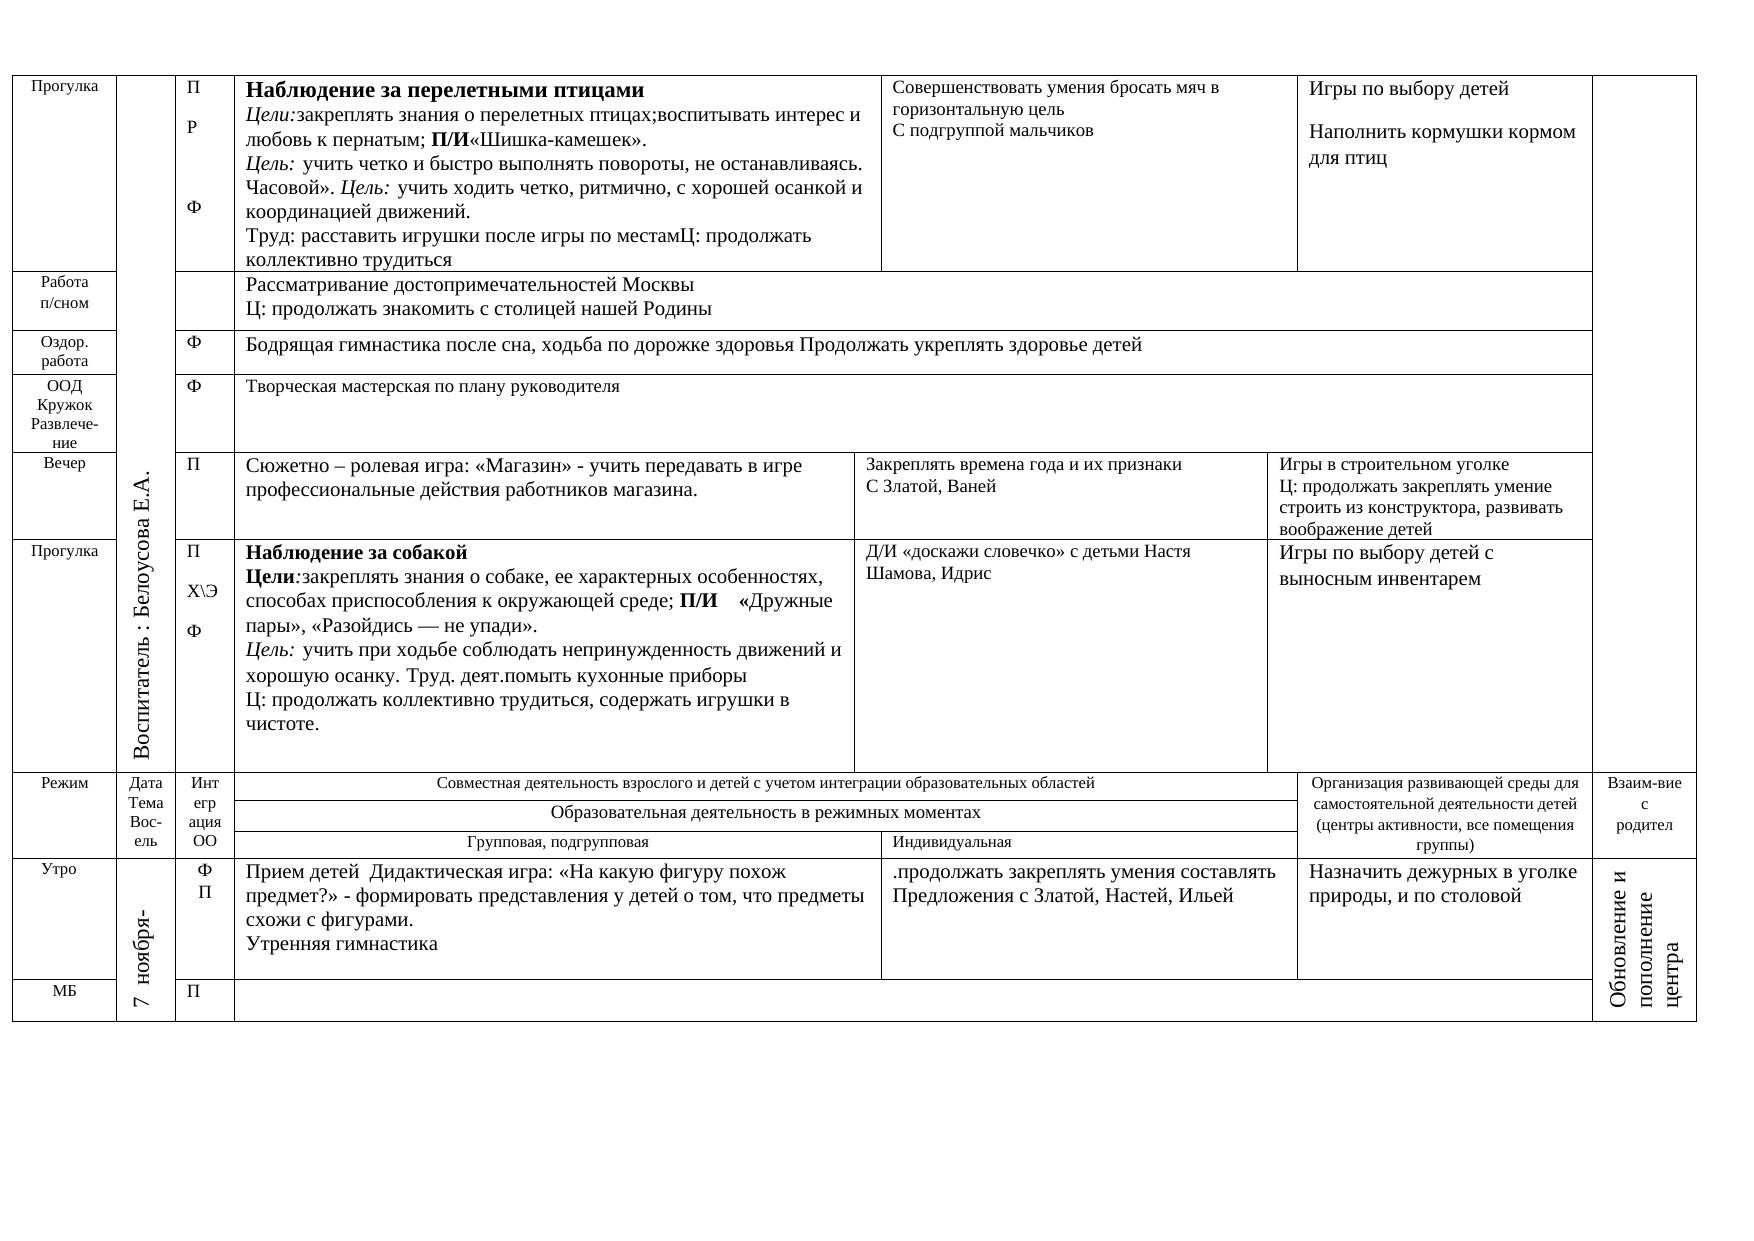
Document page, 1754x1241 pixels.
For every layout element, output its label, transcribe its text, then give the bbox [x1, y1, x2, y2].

table_cell Ф [176, 331, 234, 374]
table_cell Работа п/сном [13, 272, 116, 330]
table_cell Взаим-вие с родител [1593, 773, 1696, 858]
table_cell Игры по выбору детей с выносным инвентарем [1268, 540, 1592, 772]
table_cell Назначить дежурных в уголке природы, и по столовой [1298, 859, 1592, 979]
table_cell Режим [13, 773, 116, 858]
table_cell П [176, 980, 234, 1021]
table_cell МБ [13, 980, 116, 1021]
table_cell Совершенствовать умения бросать мяч в горизонтальную цель С подгруппой мальчиков [882, 76, 1297, 271]
table_cell Групповая, подгрупповая [235, 832, 881, 858]
table_cell Вечер [13, 453, 116, 539]
table_cell Организация развивающей среды для самостоятельной деятельности детей (центры активности, все помещения группы) [1298, 773, 1592, 858]
table_cell Утро [13, 859, 116, 979]
table_cell П Р Ф [176, 76, 234, 271]
table_cell Обновление и пополнение центра математики [1593, 859, 1696, 1021]
table_cell П Х\Э Ф [176, 540, 234, 772]
table_cell Прием детей Дидактическая игра: «На какую фигуру похож предмет?» - формировать представления у детей о том, что предметы схожи с фигурами. Утренняя гимнастика [235, 859, 881, 979]
table_cell Ф П [176, 859, 234, 979]
table_cell [235, 980, 1592, 1021]
table_cell ООД Кружок Развлече-ние [13, 375, 116, 452]
table_cell Бодрящая гимнастика после сна, ходьба по дорожке здоровья Продолжать укреплять здоровье детей [235, 331, 1592, 374]
table_cell Совместная деятельность взрослого и детей с учетом интеграции образовательных областей [235, 773, 1297, 800]
table_cell .продолжать закреплять умения составлять Предложения с Златой, Настей, Ильей [882, 859, 1297, 979]
table_cell Игры в строительном уголке Ц: продолжать закреплять умение строить из конструктора, развивать воображение детей [1268, 453, 1592, 539]
table_cell Ф [176, 375, 234, 452]
table_cell Закреплять времена года и их признаки С Златой, Ваней [855, 453, 1267, 539]
table_cell Наблюдение за собакой Цели:закреплять знания о собаке, ее характерных особенностях, способах приспособления к окружающей среде; П/И «Дружные пары», «Разойдись — не упади». Цель: учить при ходьбе соблюдать непринужденность движений и хорошую осанку. Труд. деят.помыть кухонные приборы Ц: продолжать коллективно трудиться, содержать игрушки в чистоте. [235, 540, 854, 772]
table_cell Прогулка [13, 540, 116, 772]
table_cell Сюжетно – ролевая игра: «Магазин» - учить передавать в игре профессиональные действия работников магазина. [235, 453, 854, 539]
table_cell Творческая мастерская по плану руководителя [235, 375, 1592, 452]
table_cell Инт егр ация ОО [176, 773, 234, 858]
table_cell Наблюдение за перелетными птицами Цели:закреплять знания о перелетных птицах;воспитывать интерес и любовь к пернатым; П/И«Шишка-камешек». Цель: учить четко и быстро выполнять повороты, не останавливаясь. Часовой». Цель: учить ходить четко, ритмично, с хорошей осанкой и координацией движений. Труд: расставить игрушки после игры по местамЦ: продолжать коллективно трудиться [235, 76, 881, 271]
table_cell Рассматривание достопримечательностей Москвы Ц: продолжать знакомить с столицей нашей Родины [235, 272, 1592, 330]
table_cell Дата Тема Вос-ель [117, 773, 175, 858]
table_cell Прогулка [13, 76, 116, 271]
table_cell П [176, 453, 234, 539]
table_cell Образовательная деятельность в режимных моментах [235, 801, 1297, 831]
table_cell 7 ноября- понедельник Воспитатель : Хаджиу М.В. [117, 859, 175, 1021]
table_cell Игры по выбору детей Наполнить кормушки кормом для птиц [1298, 76, 1592, 271]
table_cell Д/И «доскажи словечко» с детьми Настя Шамова, Идрис [855, 540, 1267, 772]
table_cell Оздор. работа [13, 331, 116, 374]
table_cell [176, 272, 234, 330]
table_cell Индивидуальная [882, 832, 1297, 858]
